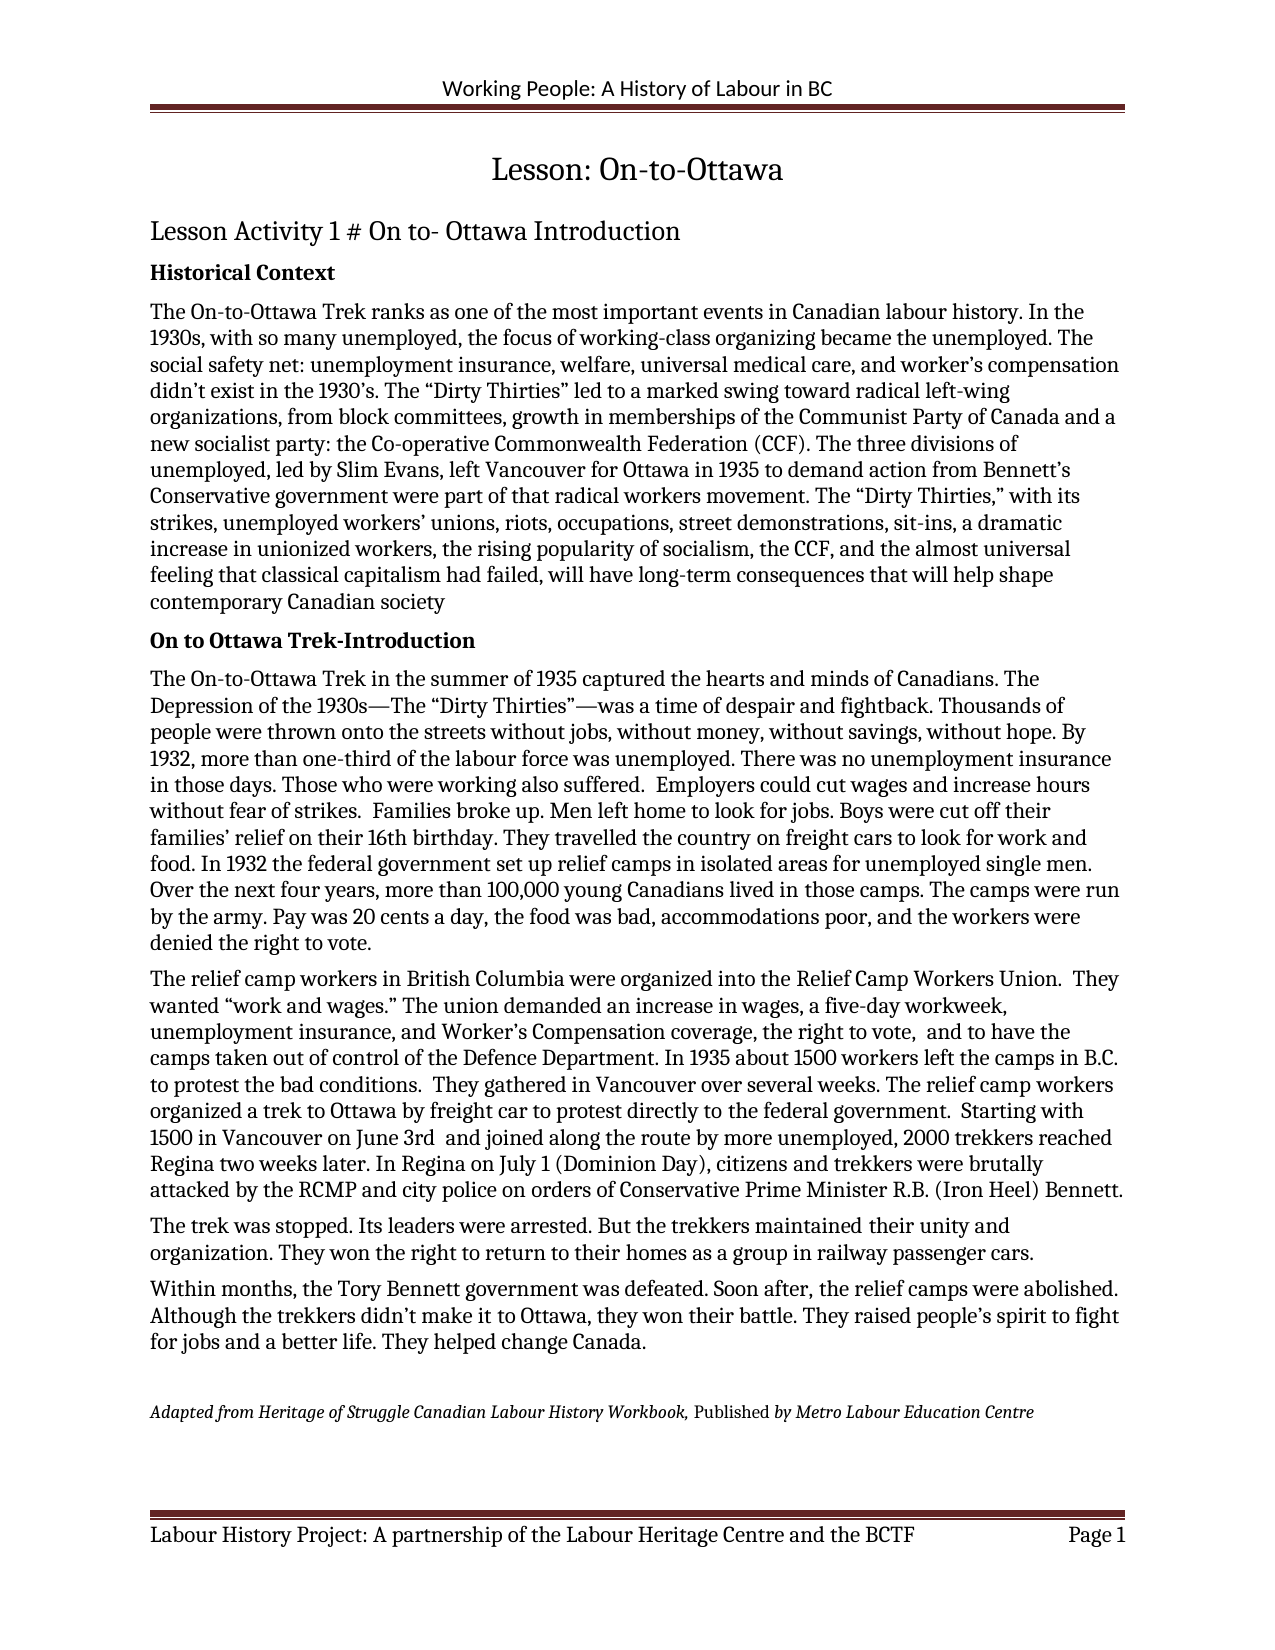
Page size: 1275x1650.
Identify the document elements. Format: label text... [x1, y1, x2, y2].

text The relief camp workers in British Columbia were organized into the Relief Camp Workers Union. They wanted “work and wages.” The union demanded an increase in wages, a five-day workweek, unemployment insurance, and Worker’s Compensation coverage, the right to vote, and to have the camps taken out of control of the Defence Department. In 1935 about 1500 workers left the camps in B.C. to protest the bad conditions. They gathered in Vancouver over several weeks. The relief camp workers organized a trek to Ottawa by freight car to protest directly to the federal government. Starting with 1500 in Vancouver on June 3rd and joined along the route by more unemployed, 2000 trekkers reached Regina two weeks later. In Regina on July 1 (Dominion Day), citizens and trekkers were brutally attacked by the RCMP and city police on orders of Conservative Prime Minister R.B. (Iron Heel) Bennett. [150, 966, 1125, 1203]
text Adapted from Heritage of Struggle Canadian Labour History Workbook, Published by Metro Labour Education Centre [150, 1401, 1125, 1423]
text Historical Context [150, 260, 1125, 286]
text On to Ottawa Trek-Introduction [150, 627, 1125, 654]
text Within months, the Tory Bennett government was defeated. Soon after, the relief camps were abolished. Although the trekkers didn’t make it to Ottawa, they won their battle. They raised people’s spirit to fight for jobs and a better life. They helped change Canada. [150, 1276, 1125, 1355]
text Lesson Activity 1 # On to- Ottawa Introduction [150, 215, 1125, 247]
text The On-to-Ottawa Trek ranks as one of the most important events in Canadian labour history. In the 1930s, with so many unemployed, the focus of working-class organizing became the unemployed. The social safety net: unemployment insurance, welfare, universal medical care, and worker’s compensation didn’t exist in the 1930’s. The “Dirty Thirties” led to a marked swing toward radical left-wing organizations, from block committees, growth in memberships of the Communist Party of Canada and a new socialist party: the Co-operative Commonwealth Federation (CCF). The three divisions of unemployed, led by Slim Evans, left Vancouver for Ottawa in 1935 to demand action from Bennett’s Conservative government were part of that radical workers movement. The “Dirty Thirties,” with its strikes, unemployed workers’ unions, riots, occupations, street demonstrations, sit-ins, a dramatic increase in unionized workers, the rising popularity of socialism, the CCF, and the almost universal feeling that classical capitalism had failed, will have long-term consequences that will help shape contemporary Canadian society [150, 299, 1125, 615]
text The trek was stopped. Its leaders were arrested. But the trekkers maintained their unity and organization. They won the right to return to their homes as a group in railway passenger cars. [150, 1213, 1125, 1266]
text Lesson: On-to-Ottawa [150, 150, 1125, 188]
text The On-to-Ottawa Trek in the summer of 1935 captured the hearts and minds of Canadians. The Depression of the 1930s—The “Dirty Thirties”—was a time of despair and fightback. Thousands of people were thrown onto the streets without jobs, without money, without savings, without hope. By 1932, more than one-third of the labour force was unemployed. There was no unemployment insurance in those days. Those who were working also suffered. Employers could cut wages and increase hours without fear of strikes. Families broke up. Men left home to look for jobs. Boys were cut off their families’ relief on their 16th birthday. They travelled the country on freight cars to look for work and food. In 1932 the federal government set up relief camps in isolated areas for unemployed single men. Over the next four years, more than 100,000 young Canadians lived in those camps. The camps were run by the army. Pay was 20 cents a day, the food was bad, accommodations poor, and the workers were denied the right to vote. [150, 666, 1125, 956]
